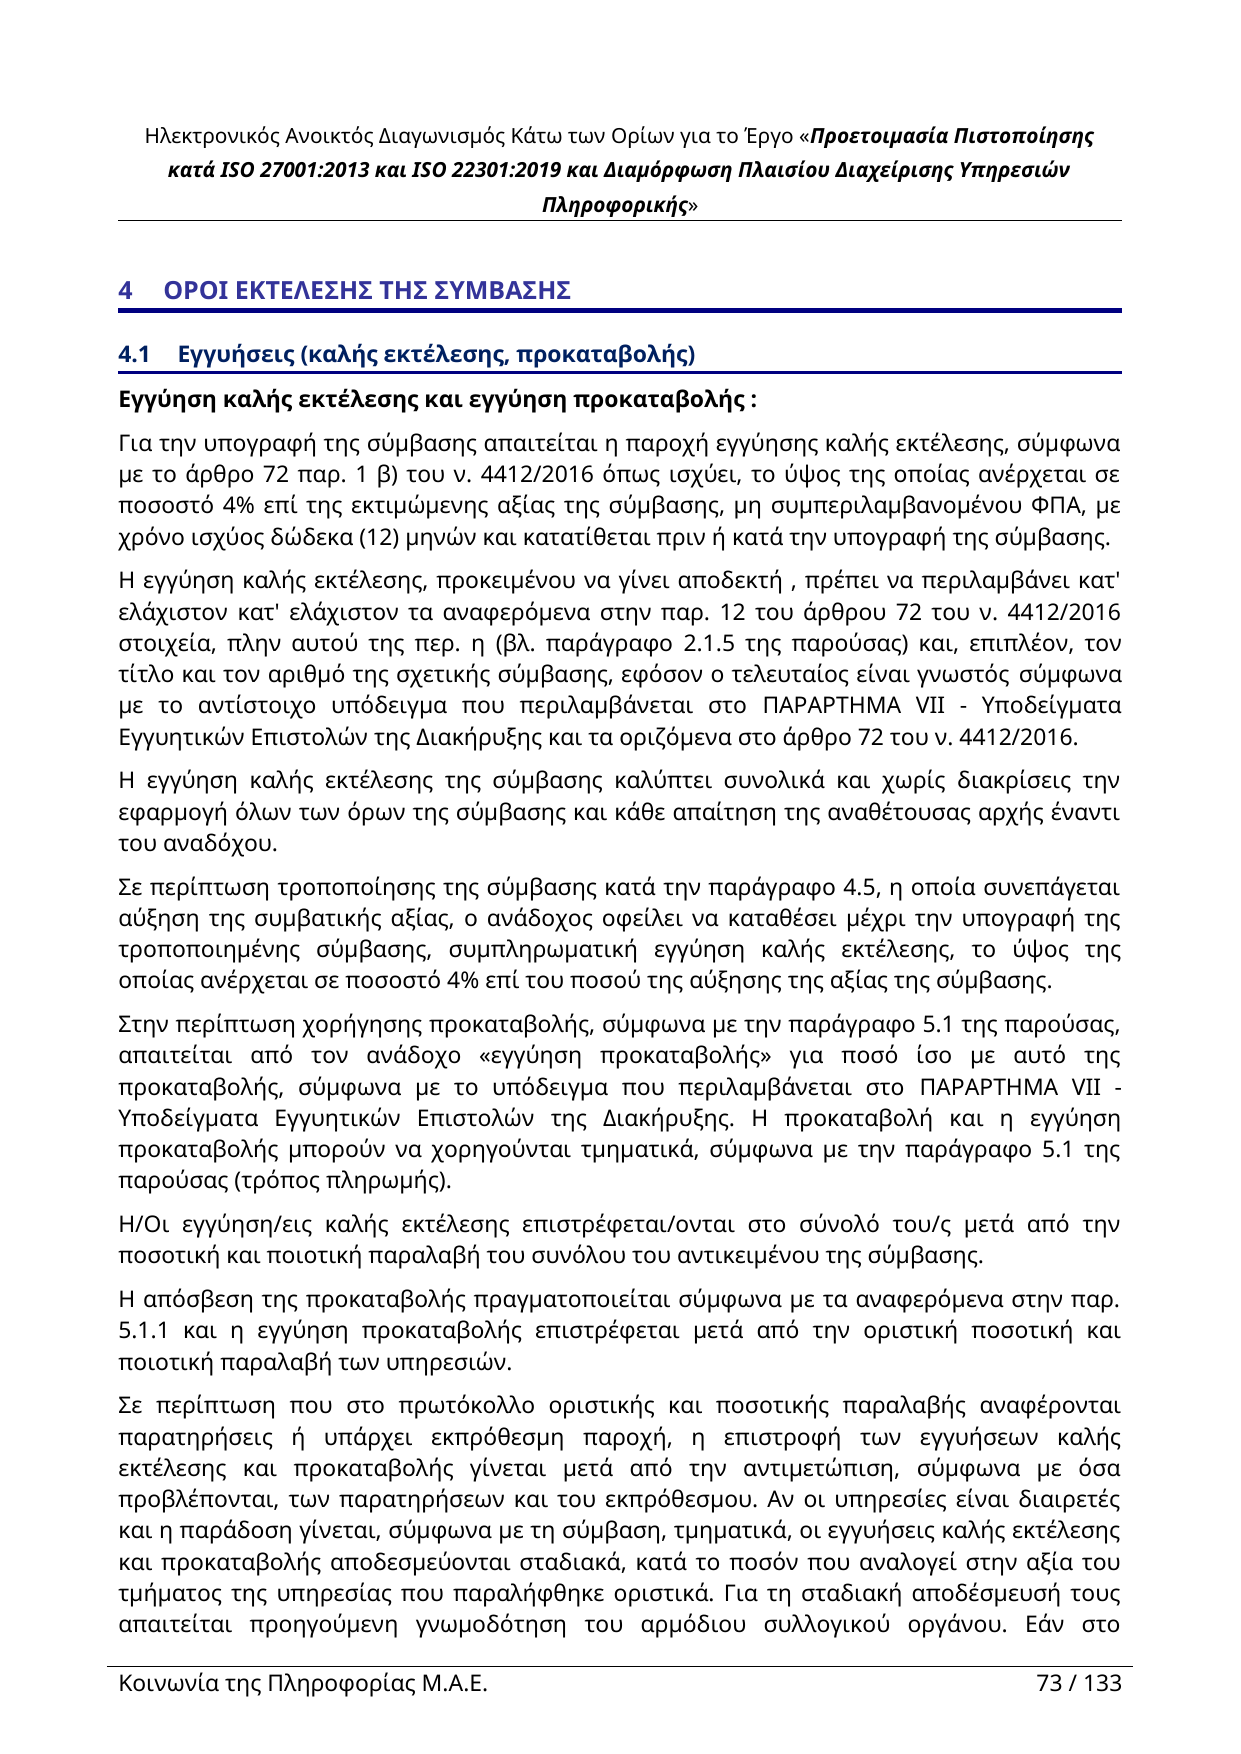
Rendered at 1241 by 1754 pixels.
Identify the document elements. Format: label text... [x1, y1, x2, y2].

text Η εγγύηση καλής εκτέλεσης της σύμβασης καλύπτει συνολικά και χωρίς διακρίσεις την εφαρμογή όλων των όρων της σύμβασης και κάθε απαίτηση της αναθέτουσας αρχής έναντι του αναδόχου. [118, 764, 1122, 858]
subtitle ΟΡΟΙ ΕΚΤΕΛΕΣΗΣ ΤΗΣ ΣΥΜΒΑΣΗΣ [118, 272, 1122, 308]
text Η εγγύηση καλής εκτέλεσης, προκειμένου να γίνει αποδεκτή , πρέπει να περιλαμβάνει κατ' ελάχιστον κατ' ελάχιστον τα αναφερόμενα στην παρ. 12 του άρθρου 72 του ν. 4412/2016 στοιχεία, πλην αυτού της περ. η (βλ. παράγραφο ‎2.1.5 της παρούσας) και, επιπλέον, τον τίτλο και τον αριθμό της σχετικής σύμβασης, εφόσον ο τελευταίος είναι γνωστός σύμφωνα με το αντίστοιχο υπόδειγμα που περιλαμβάνεται στο ΠΑΡΑΡΤΗΜΑ VII - Υποδείγματα Εγγυητικών Επιστολών της Διακήρυξης και τα οριζόμενα στο άρθρο 72 του ν. 4412/2016. [118, 564, 1122, 752]
text Η/Οι εγγύηση/εις καλής εκτέλεσης επιστρέφεται/ονται στο σύνολό του/ς μετά από την ποσοτική και ποιοτική παραλαβή του συνόλου του αντικειμένου της σύμβασης. [118, 1208, 1122, 1270]
text Σε περίπτωση τροποποίησης της σύμβασης κατά την παράγραφο 4.5, η οποία συνεπάγεται αύξηση της συμβατικής αξίας, ο ανάδοχος οφείλει να καταθέσει μέχρι την υπογραφή της τροποποιημένης σύμβασης, συμπληρωματική εγγύηση καλής εκτέλεσης, το ύψος της οποίας ανέρχεται σε ποσοστό 4% επί του ποσού της αύξησης της αξίας της σύμβασης. [118, 870, 1122, 995]
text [118, 1389, 1122, 1639]
text Η απόσβεση της προκαταβολής πραγματοποιείται σύμφωνα με τα αναφερόμενα στην παρ. 5.1.1 και η εγγύηση προκαταβολής επιστρέφεται μετά από την οριστική ποσοτική και ποιοτική παραλαβή των υπηρεσιών. [118, 1283, 1122, 1377]
subtitle 4.1 Εγγυήσεις (καλής εκτέλεσης, προκαταβολής) [118, 338, 1122, 371]
text Για την υπογραφή της σύμβασης απαιτείται η παροχή εγγύησης καλής εκτέλεσης, σύμφωνα με το άρθρο 72 παρ. 1 β) του ν. 4412/2016 όπως ισχύει, το ύψος της οποίας ανέρχεται σε ποσοστό 4% επί της εκτιμώμενης αξίας της σύμβασης, μη συμπεριλαμβανομένου ΦΠΑ, με χρόνο ισχύος δώδεκα (12) μηνών και κατατίθεται πριν ή κατά την υπογραφή της σύμβασης. [118, 427, 1122, 552]
text Στην περίπτωση χορήγησης προκαταβολής, σύμφωνα με την παράγραφο 5.1 της παρούσας, απαιτείται από τον ανάδοχο «εγγύηση προκαταβολής» για ποσό ίσο με αυτό της προκαταβολής, σύμφωνα με το υπόδειγμα που περιλαμβάνεται στο ΠΑΡΑΡΤΗΜΑ VII - Υποδείγματα Εγγυητικών Επιστολών της Διακήρυξης. Η προκαταβολή και η εγγύηση προκαταβολής μπορούν να χορηγούνται τμηματικά, σύμφωνα με την παράγραφο 5.1 της παρούσας (τρόπος πληρωμής). [118, 1008, 1122, 1195]
text Εγγύηση καλής εκτέλεσης και εγγύηση προκαταβολής : [118, 383, 1122, 414]
